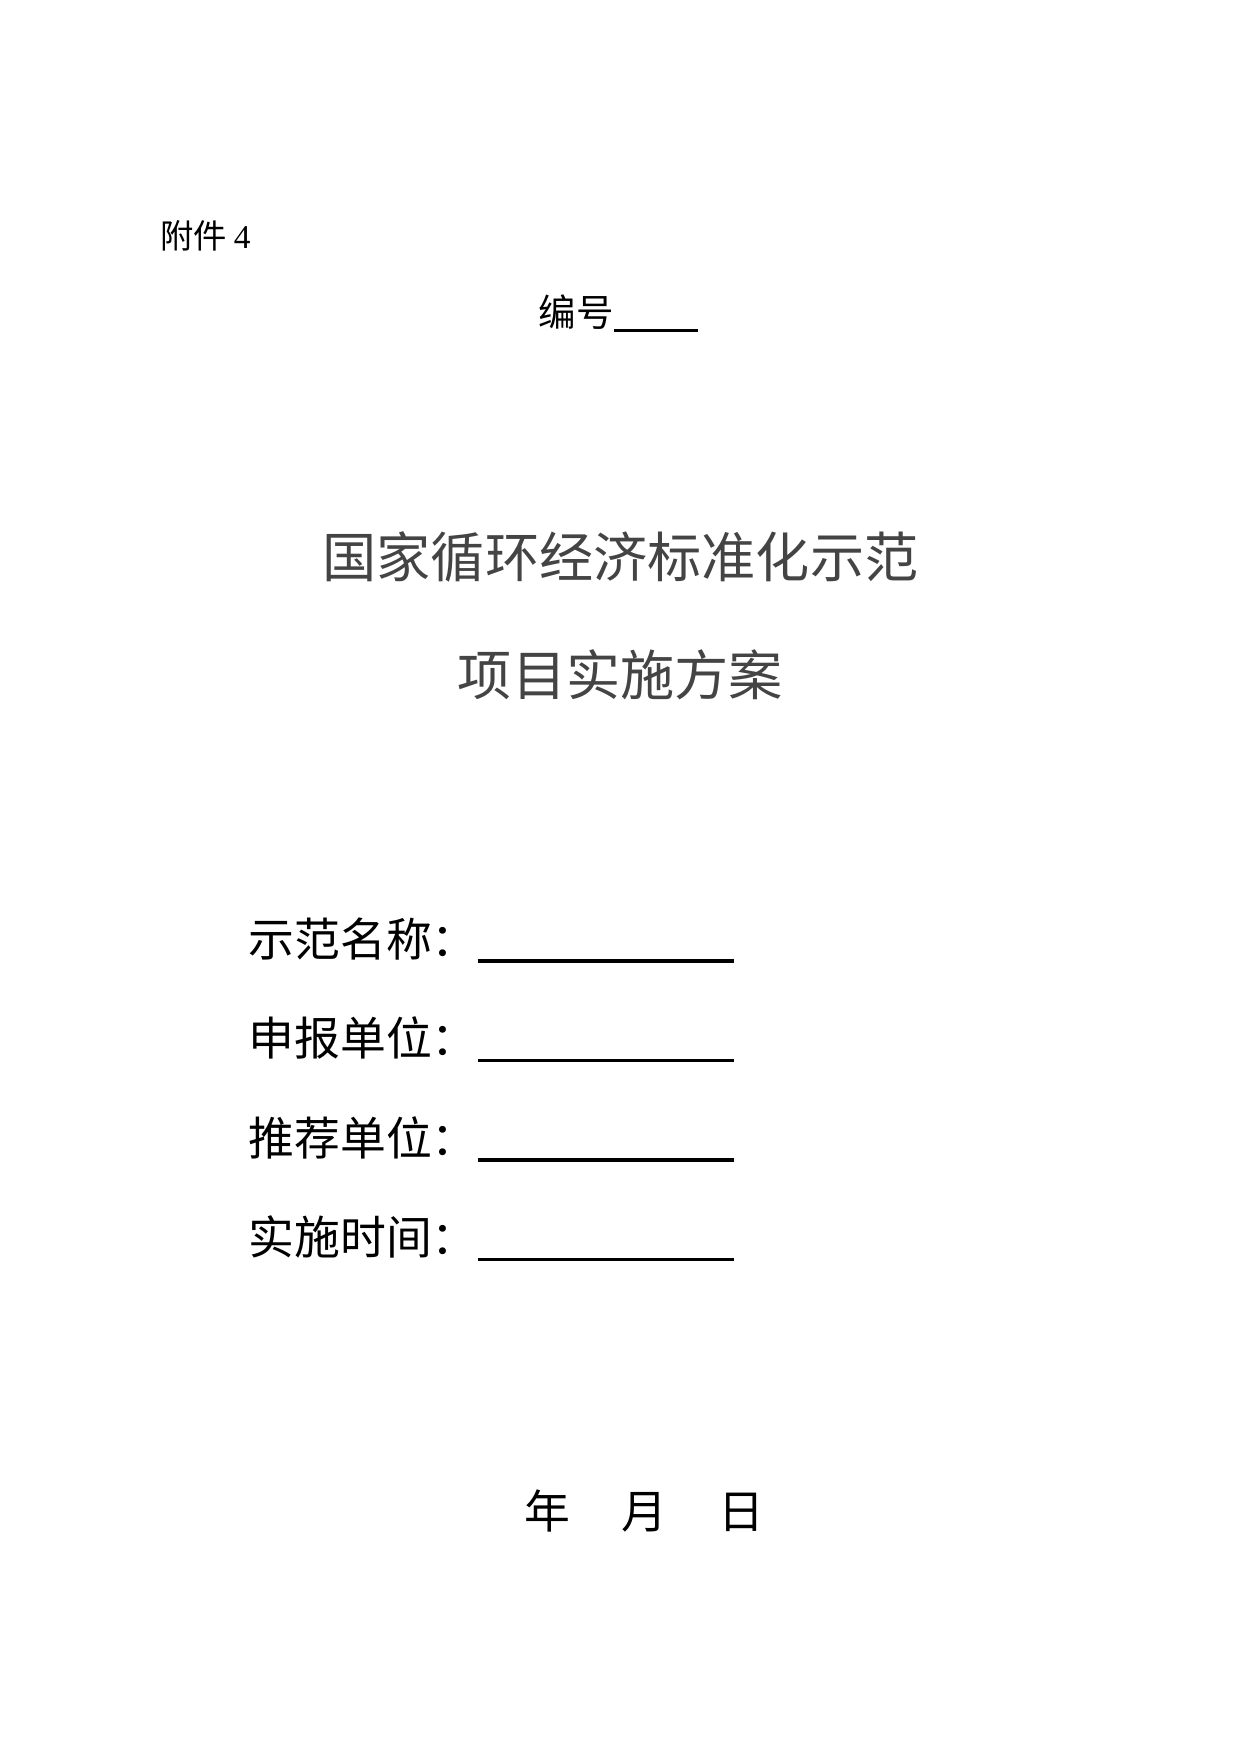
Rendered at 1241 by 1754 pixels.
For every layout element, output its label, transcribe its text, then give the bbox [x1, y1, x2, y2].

text 推荐单位： [160, 1102, 1080, 1168]
text 实施时间： [160, 1201, 1080, 1268]
text 项目实施方案 [160, 632, 1080, 711]
text 编号 [160, 283, 1080, 337]
text 附件4 [160, 210, 1080, 258]
text 申报单位： [160, 1002, 1080, 1069]
text 示范名称： [160, 903, 1080, 969]
text 年 月 日 [160, 1475, 1080, 1541]
text 国家循环经济标准化示范 [160, 514, 1080, 593]
